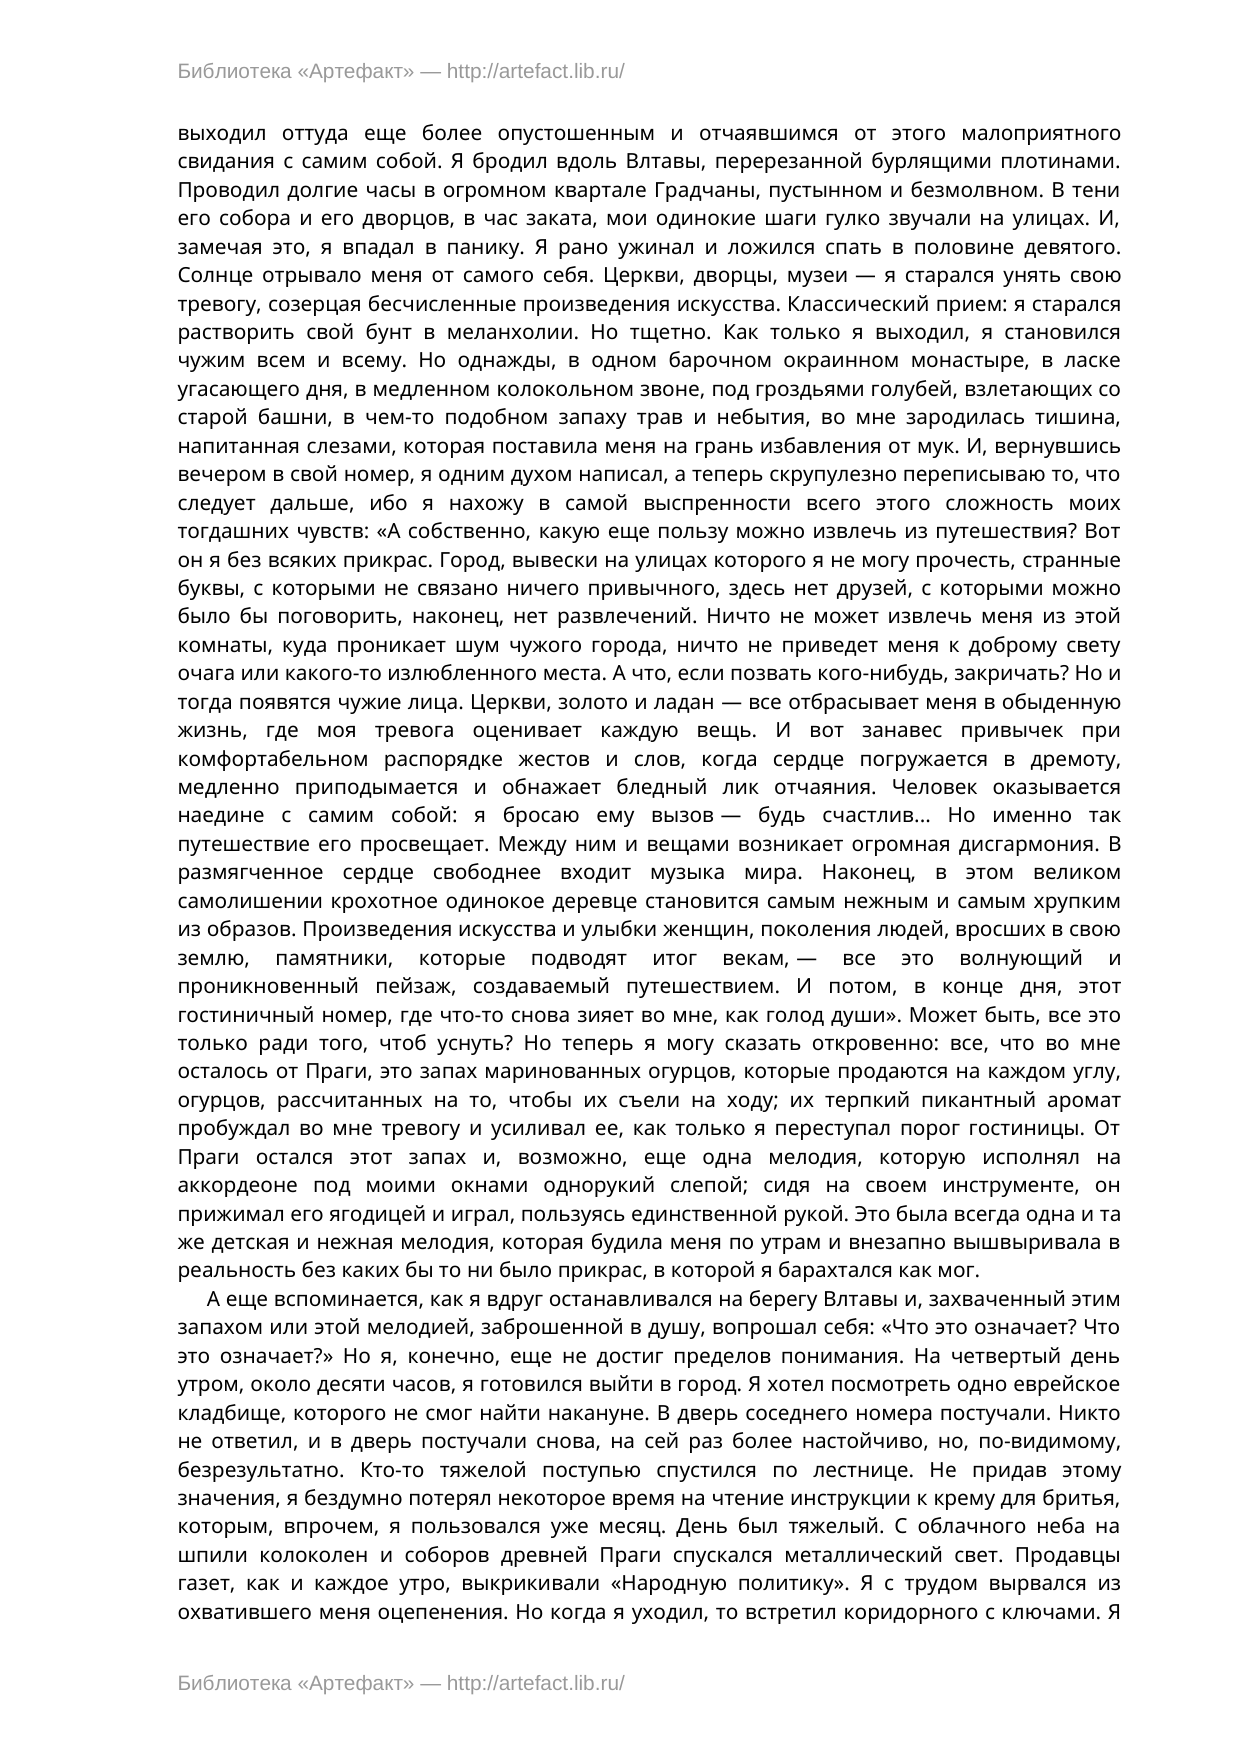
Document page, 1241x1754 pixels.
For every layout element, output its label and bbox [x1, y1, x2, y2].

text [177, 118, 1122, 1284]
text [177, 1284, 1122, 1625]
